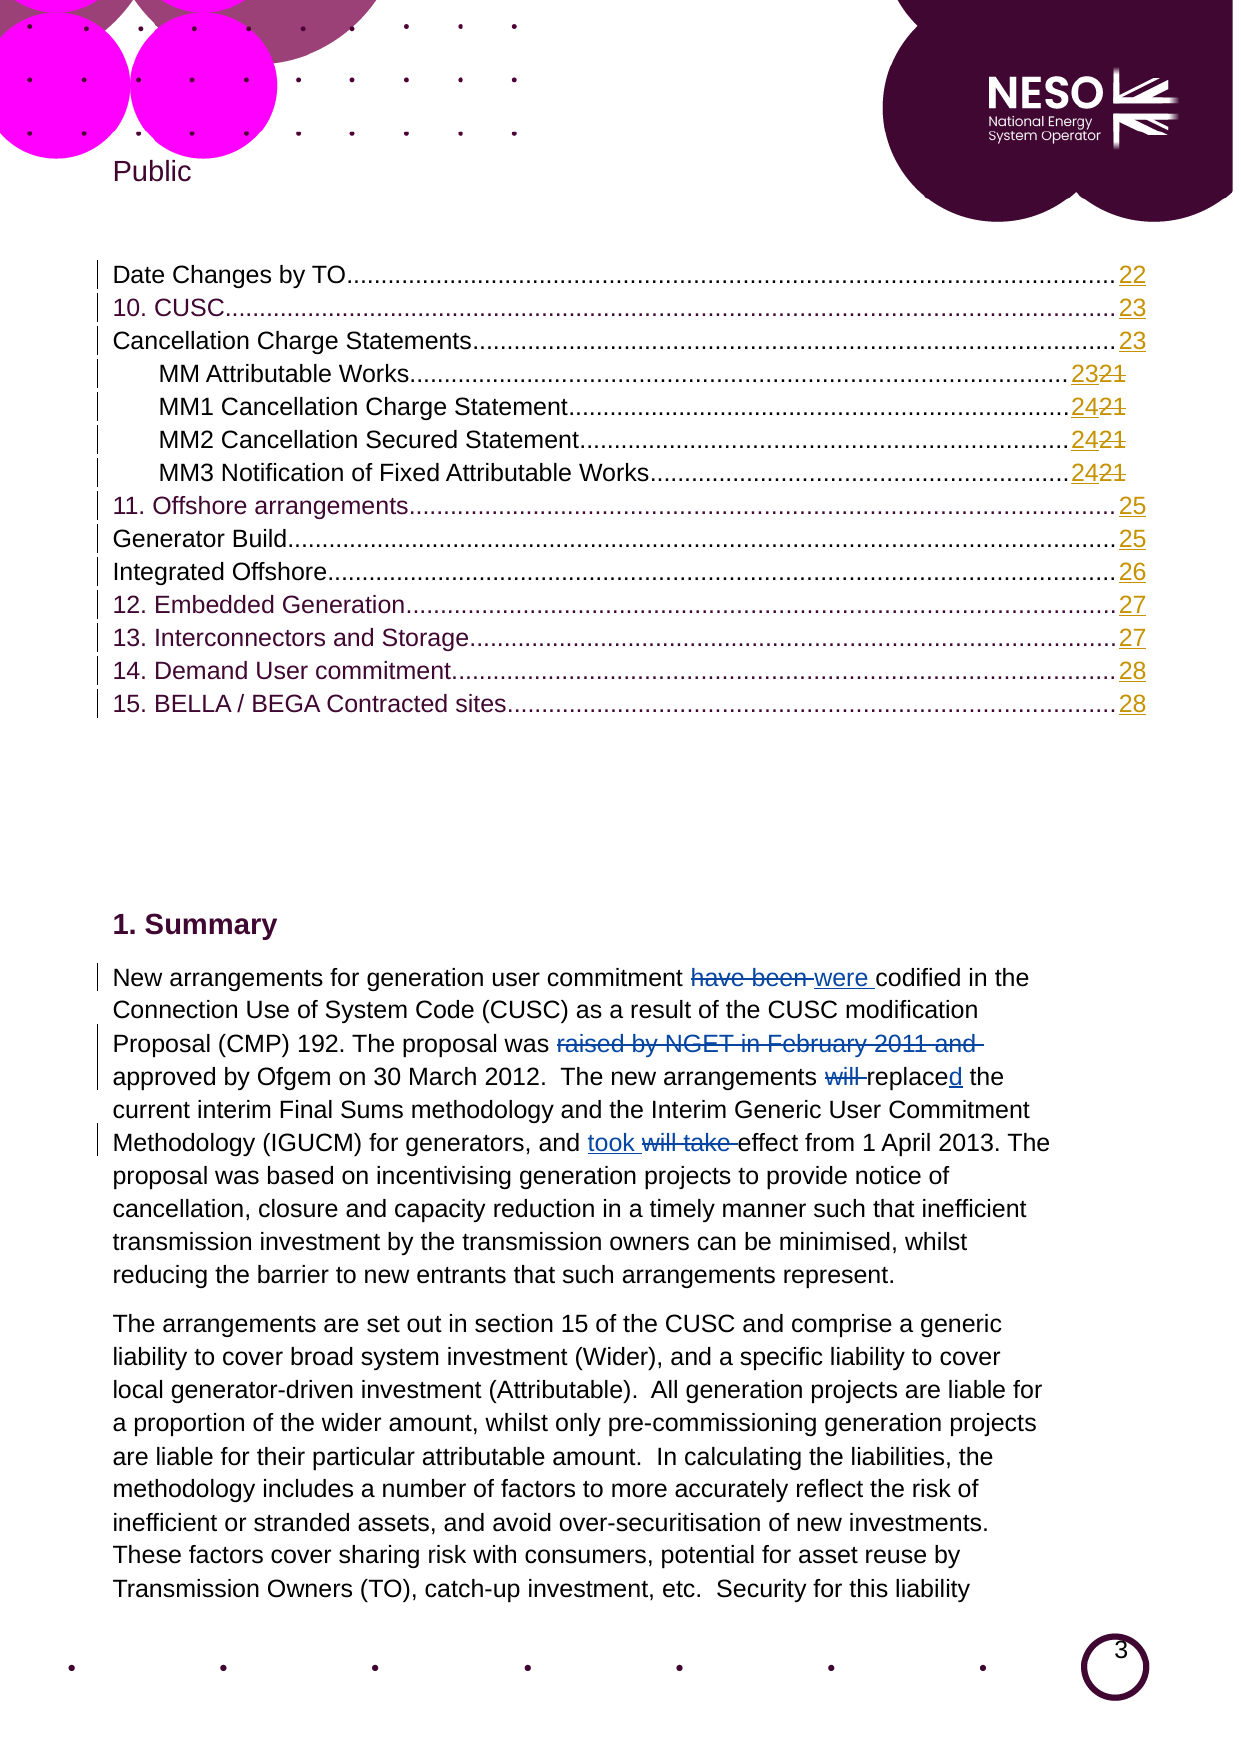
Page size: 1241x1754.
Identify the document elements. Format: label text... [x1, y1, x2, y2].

text New arrangements for generation user commitment codified in the Connection Use of System Code (CUSC) as a result of the CUSC modification Proposal (CMP) 192. The proposal was approved by Ofgem on 30 March 2012. The new arrangements replace the current interim Final Sums methodology and the Interim Generic User Commitment Methodology (IGUCM) for generators, and effect from 1 April 2013. The proposal was based on incentivising generation projects to provide notice of cancellation, closure and capacity reduction in a timely manner such that inefficient transmission investment by the transmission owners can be minimised, whilst reducing the barrier to new entrants that such arrangements represent. [112, 962, 1052, 1288]
picture [0, 0, 1233, 1727]
subtitle 1. Summary [112, 907, 1070, 941]
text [112, 1309, 1052, 1602]
